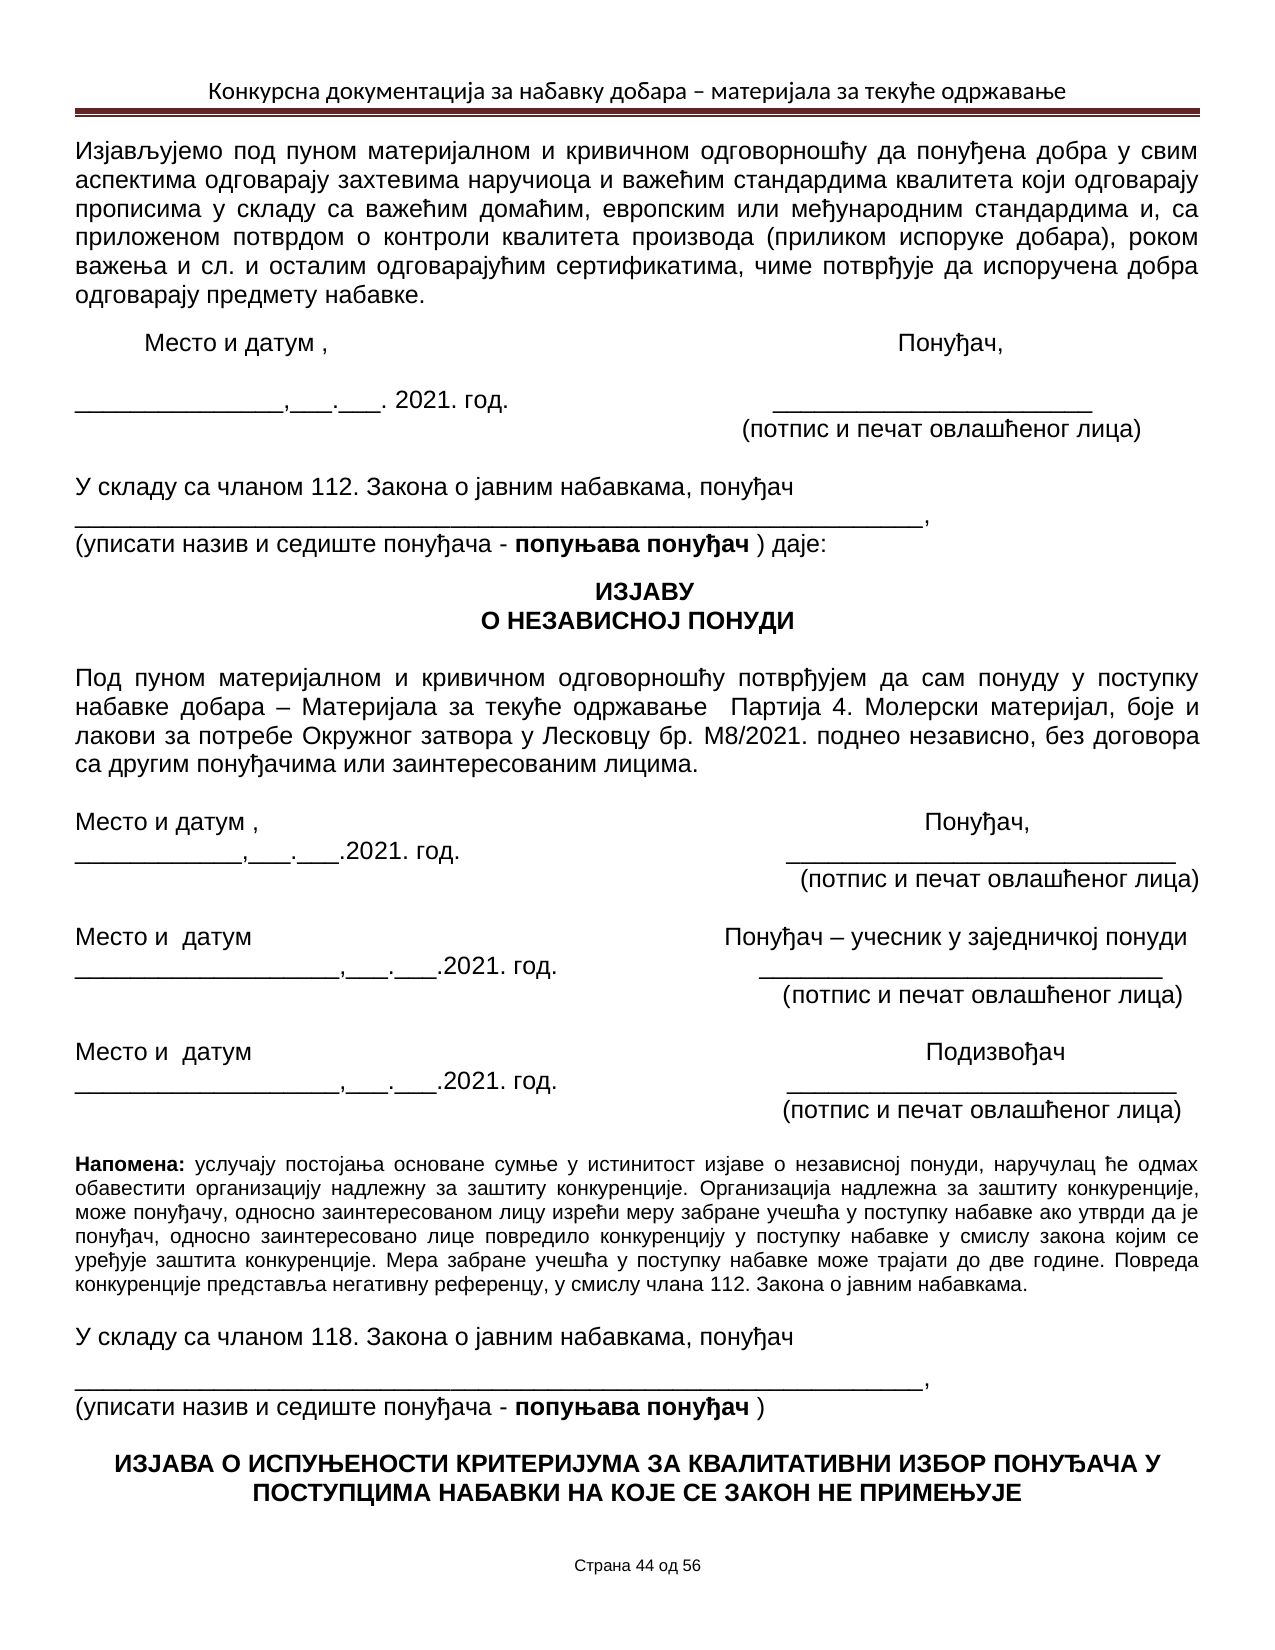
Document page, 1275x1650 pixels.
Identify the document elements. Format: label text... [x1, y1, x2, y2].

text Изјављујемо под пуном материјалном и кривичном одговорношћу да понуђена добра у свим аспектима одговарају захтевима наручиоца и важећим стандардима квалитета који одговарају прописима у складу са важећим домаћим, европским или међународним стандардима и, са приложеном потврдом о контроли квалитета производа (приликом испоруке добара), роком важења и сл. и осталим одговарајућим сертификатима, чиме потврђује да испоручена добра одговарају предмету набавке. [75, 136, 1200, 309]
text _____________________________________________________________, [75, 1363, 1200, 1392]
text ___________________,___.___.2021. год. _____________________________ [75, 951, 1200, 979]
text (потпис и печат овлашћеног лица) [75, 979, 1200, 1008]
text О НЕЗАВИСНОЈ ПОНУДИ [75, 606, 1200, 634]
text ИЗЈАВУ [75, 577, 1200, 606]
text У складу са чланом 118. Закона о јавним набавкама, понуђач [75, 1322, 1200, 1351]
text (потпис и печат овлашћеног лица) [75, 1094, 1200, 1123]
text (уписати назив и седиште понуђача - попуњава понуђач ) даје: [75, 529, 1200, 558]
text ___________________,___.___.2021. год. ____________________________ [75, 1066, 1200, 1094]
text (потпис и печат овлашћеног лица) [75, 864, 1200, 893]
text Место и датум , Понуђач, [75, 328, 1200, 357]
text (уписати назив и седиште понуђача - попуњава понуђач ) [75, 1392, 1200, 1420]
text Напомена: услучају постојања основане сумње у истинитост изјаве о независној понуди, наручулац ће одмах обавестити организацију надлежну за заштиту конкуренције. Организација надлежна за заштиту конкуренције, може понуђачу, односно заинтересованом лицу изрећи меру забране учешћа у поступку набавке ако утврди да је понуђач, односно заинтересовано лице повредило конкуренцију у поступку набавке у смислу закона којим се уређује заштита конкуренције. Мера забране учешћа у поступку набавке може трајати до две године. Повреда конкуренције представља негативну референцу, у смислу члана 112. Закона о јавним набавкама. [75, 1152, 1200, 1296]
text ____________,___.___.2021. год. ____________________________ [75, 836, 1200, 864]
text Место и датум Понуђач – учесник у заједничкој понуди [75, 922, 1200, 951]
text Место и датум , Понуђач, [75, 807, 1200, 836]
text Место и датум Подизвођач [75, 1037, 1200, 1066]
text У складу са чланом 112. Закона о јавним набавкама, понуђач _____________________________________________________________, [75, 472, 1200, 529]
text (потпис и печат овлашћеног лица) [75, 414, 1200, 443]
text ИЗЈАВА О ИСПУЊЕНОСТИ КРИТЕРИЈУМА ЗА КВАЛИТАТИВНИ ИЗБОР ПОНУЂАЧА У ПОСТУПЦИМА НАБАВКИ НА КОЈЕ СЕ ЗАКОН НЕ ПРИМЕЊУЈЕ [75, 1449, 1200, 1507]
text _______________,___.___. 2021. год. _______________________ [75, 385, 1200, 414]
text Под пуном материјалном и кривичном одговорношћу потврђујем да сам понуду у поступку набавке добара – Материјала за текуће одржавање Партија 4. Молерски материјал, боје и лакови за потребе Окружног затвора у Лесковцу бр. М8/2021. поднео независно, без договора са другим понуђачима или заинтересованим лицима. [75, 663, 1200, 778]
